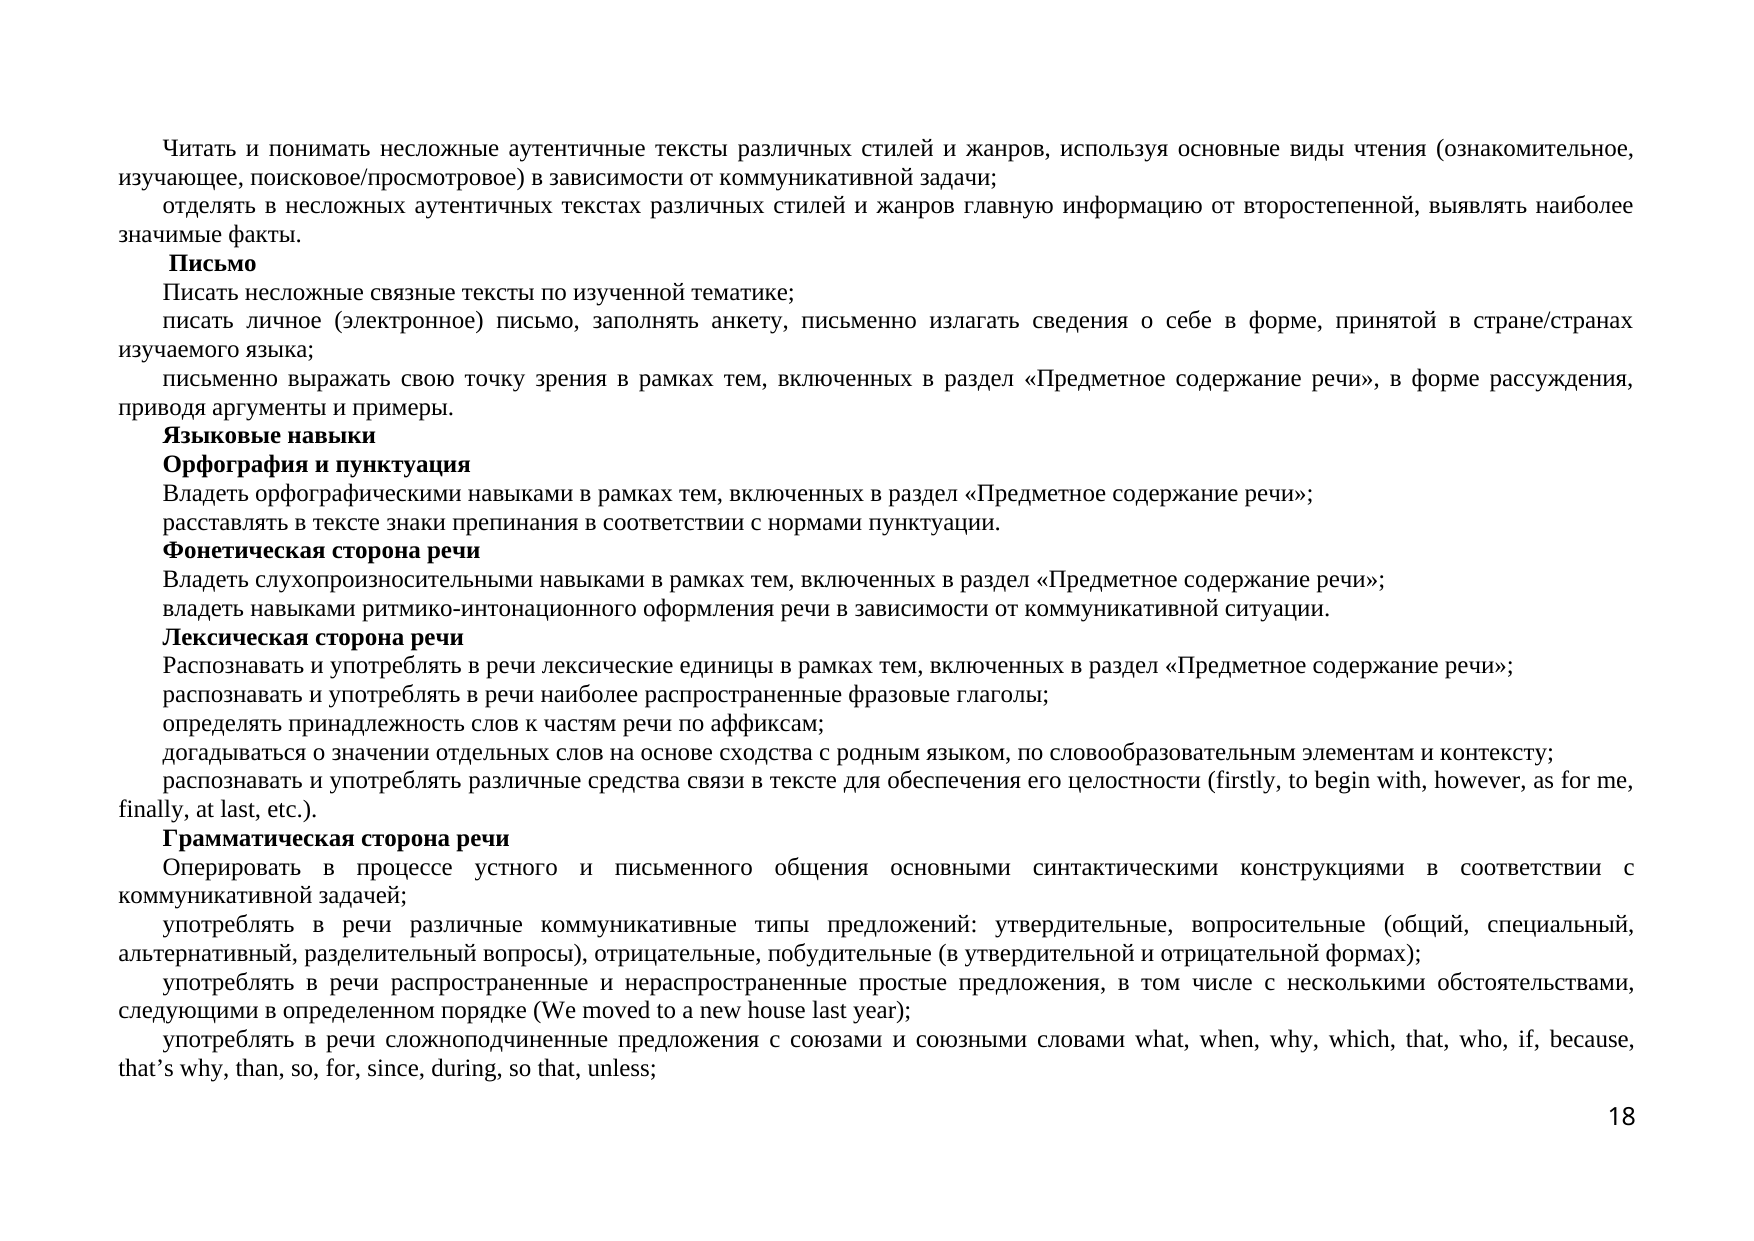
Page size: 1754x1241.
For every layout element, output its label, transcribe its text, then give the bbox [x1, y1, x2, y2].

text Фонетическая сторона речи [118, 535, 1636, 564]
list Владеть слухопроизносительными навыками в рамках тем, включенных в раздел «Предметное содержание речи»; [118, 564, 1636, 593]
text Языковые навыки [118, 420, 1636, 449]
list употреблять в речи различные коммуникативные типы предложений: утвердительные, вопросительные (общий, специальный, альтернативный, разделительный вопросы), отрицательные, побудительные (в утвердительной и отрицательной формах); [118, 909, 1636, 967]
list Оперировать в процессе устного и письменного общения основными синтактическими конструкциями в соответствии с коммуникативной задачей; [118, 852, 1636, 909]
list распознавать и употреблять в речи наиболее распространенные фразовые глаголы; [118, 679, 1636, 708]
list писать личное (электронное) письмо, заполнять анкету, письменно излагать сведения о себе в форме, принятой в стране/странах изучаемого языка; [118, 305, 1636, 363]
list Распознавать и употреблять в речи лексические единицы в рамках тем, включенных в раздел «Предметное содержание речи»; [118, 650, 1636, 679]
list Владеть орфографическими навыками в рамках тем, включенных в раздел «Предметное содержание речи»; [118, 478, 1636, 507]
text Письмо [118, 248, 1636, 277]
list распознавать и употреблять различные средства связи в тексте для обеспечения его целостности (firstly, to begin with, however, as for me, finally, at last, etc.). [118, 765, 1636, 823]
list Писать несложные связные тексты по изученной тематике; [118, 277, 1636, 305]
list отделять в несложных аутентичных текстах различных стилей и жанров главную информацию от второстепенной, выявлять наиболее значимые факты. [118, 190, 1636, 248]
list определять принадлежность слов к частям речи по аффиксам; [118, 708, 1636, 737]
list письменно выражать свою точку зрения в рамках тем, включенных в раздел «Предметное содержание речи», в форме рассуждения, приводя аргументы и примеры. [118, 363, 1636, 420]
list употреблять в речи сложноподчиненные предложения с союзами и союзными словами what, when, why, which, that, who, if, because, that’s why, than, so, for, since, during, so that, unless; [118, 1024, 1636, 1082]
text Лексическая сторона речи [118, 622, 1636, 650]
list расставлять в тексте знаки препинания в соответствии с нормами пунктуации. [118, 507, 1636, 535]
list владеть навыками ритмико-интонационного оформления речи в зависимости от коммуникативной ситуации. [118, 593, 1636, 622]
text Орфография и пунктуация [118, 449, 1636, 478]
list Читать и понимать несложные аутентичные тексты различных стилей и жанров, используя основные виды чтения (ознакомительное, изучающее, поисковое/просмотровое) в зависимости от коммуникативной задачи; [118, 133, 1636, 190]
text Грамматическая сторона речи [118, 823, 1636, 852]
list употреблять в речи распространенные и нераспространенные простые предложения, в том числе с несколькими обстоятельствами, следующими в определенном порядке (We moved to a new house last year); [118, 967, 1636, 1024]
list догадываться о значении отдельных слов на основе сходства с родным языком, по словообразовательным элементам и контексту; [118, 737, 1636, 765]
